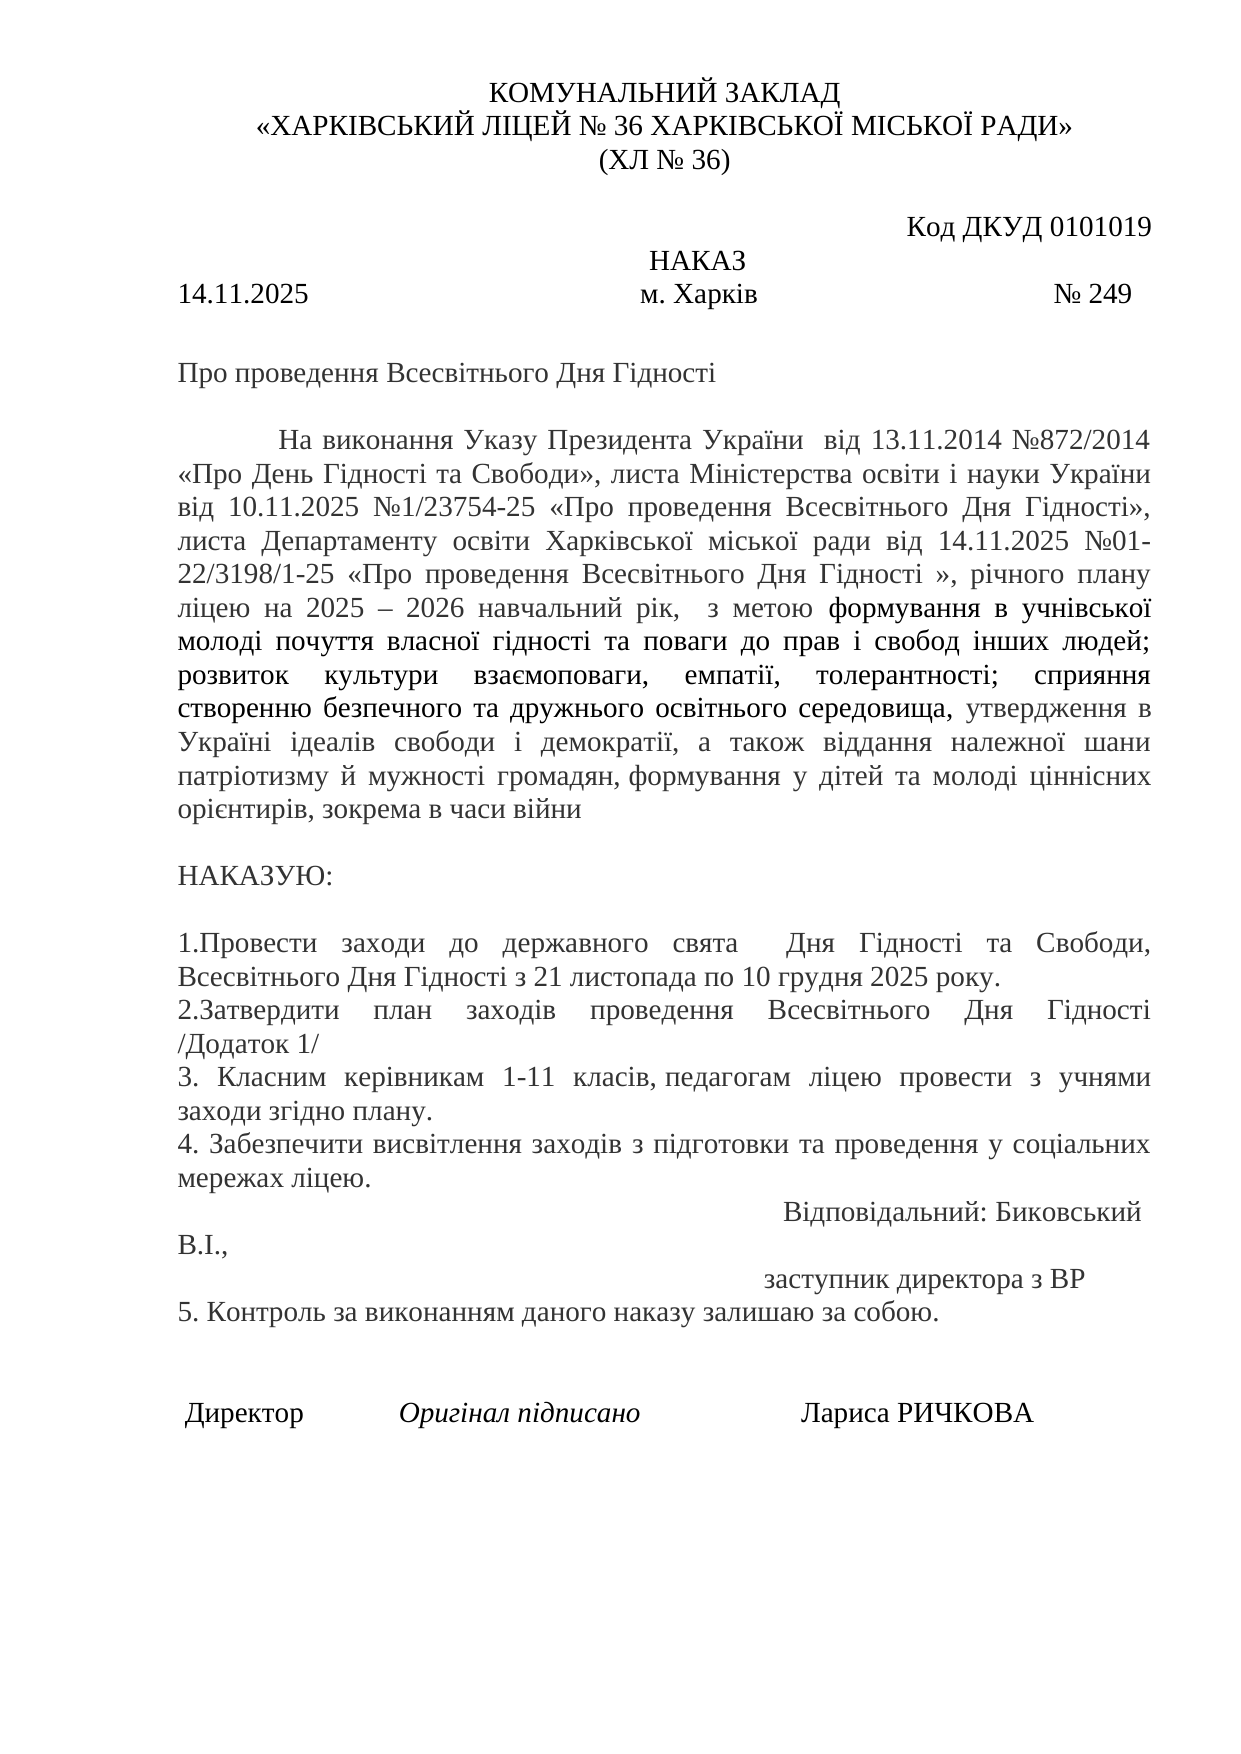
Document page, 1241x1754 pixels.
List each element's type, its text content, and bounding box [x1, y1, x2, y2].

text НАКАЗУЮ: [177, 858, 1152, 892]
text НАКАЗ [177, 243, 1152, 276]
text Відповідальний: Биковський В.І., [177, 1194, 1152, 1261]
text (ХЛ № 36) [177, 142, 1152, 176]
text 14.11.2025 м. Харків № 249 [177, 276, 1152, 310]
text 1.Провести заходи до державного свята Дня Гідності та Свободи, Всесвітнього Дня Гідності з 21 листопада по 10 грудня 2025 року. [177, 925, 1152, 992]
text КОМУНАЛЬНИЙ ЗАКЛАД [177, 75, 1152, 108]
text Код ДКУД 0101019 [177, 209, 1152, 243]
text 4. Забезпечити висвітлення заходів з підготовки та проведення у соціальних мережах ліцею. [177, 1127, 1152, 1194]
text На виконання Указу Президента України від 13.11.2014 №872/2014 «Про День Гідності та Свободи», листа Міністерства освіти і науки України від 10.11.2025 №1/23754-25 «Про проведення Всесвітнього Дня Гідності», листа Департаменту освіти Харківської міської ради від 14.11.2025 №01-22/3198/1-25 «Про проведення Всесвітнього Дня Гідності », річного плану ліцею на 2025 – 2026 навчальний рік, з метою формування в учнівської молоді почуття власної гідності та поваги до прав і свобод інших людей; розвиток культури взаємоповаги, емпатії, толерантності; сприяння створенню безпечного та дружнього освітнього середовища, утвердження в Україні ідеалів свободи і демократії, а також віддання належної шани патріотизму й мужності громадян, формування у дітей та молоді ціннісних орієнтирів, зокрема в часи війни [177, 422, 1152, 825]
text Про проведення Всесвітнього Дня Гідності [177, 355, 1152, 389]
text «ХАРКІВСЬКИЙ ЛІЦЕЙ № 36 ХАРКІВСЬКОЇ МІСЬКОЇ РАДИ» [177, 108, 1152, 142]
text Директор Оригінал підписано Лариса РИЧКОВА [177, 1395, 1152, 1428]
text заступник директора з ВР [177, 1261, 1152, 1294]
text 2.Затвердити план заходів проведення Всесвітнього Дня Гідності /Додаток 1/ [177, 992, 1152, 1059]
text 3. Класним керівникам 1-11 класів, педагогам ліцею провести з учнями заходи згідно плану. [177, 1059, 1152, 1127]
text 5. Контроль за виконанням даного наказу залишаю за собою. [177, 1294, 1152, 1328]
